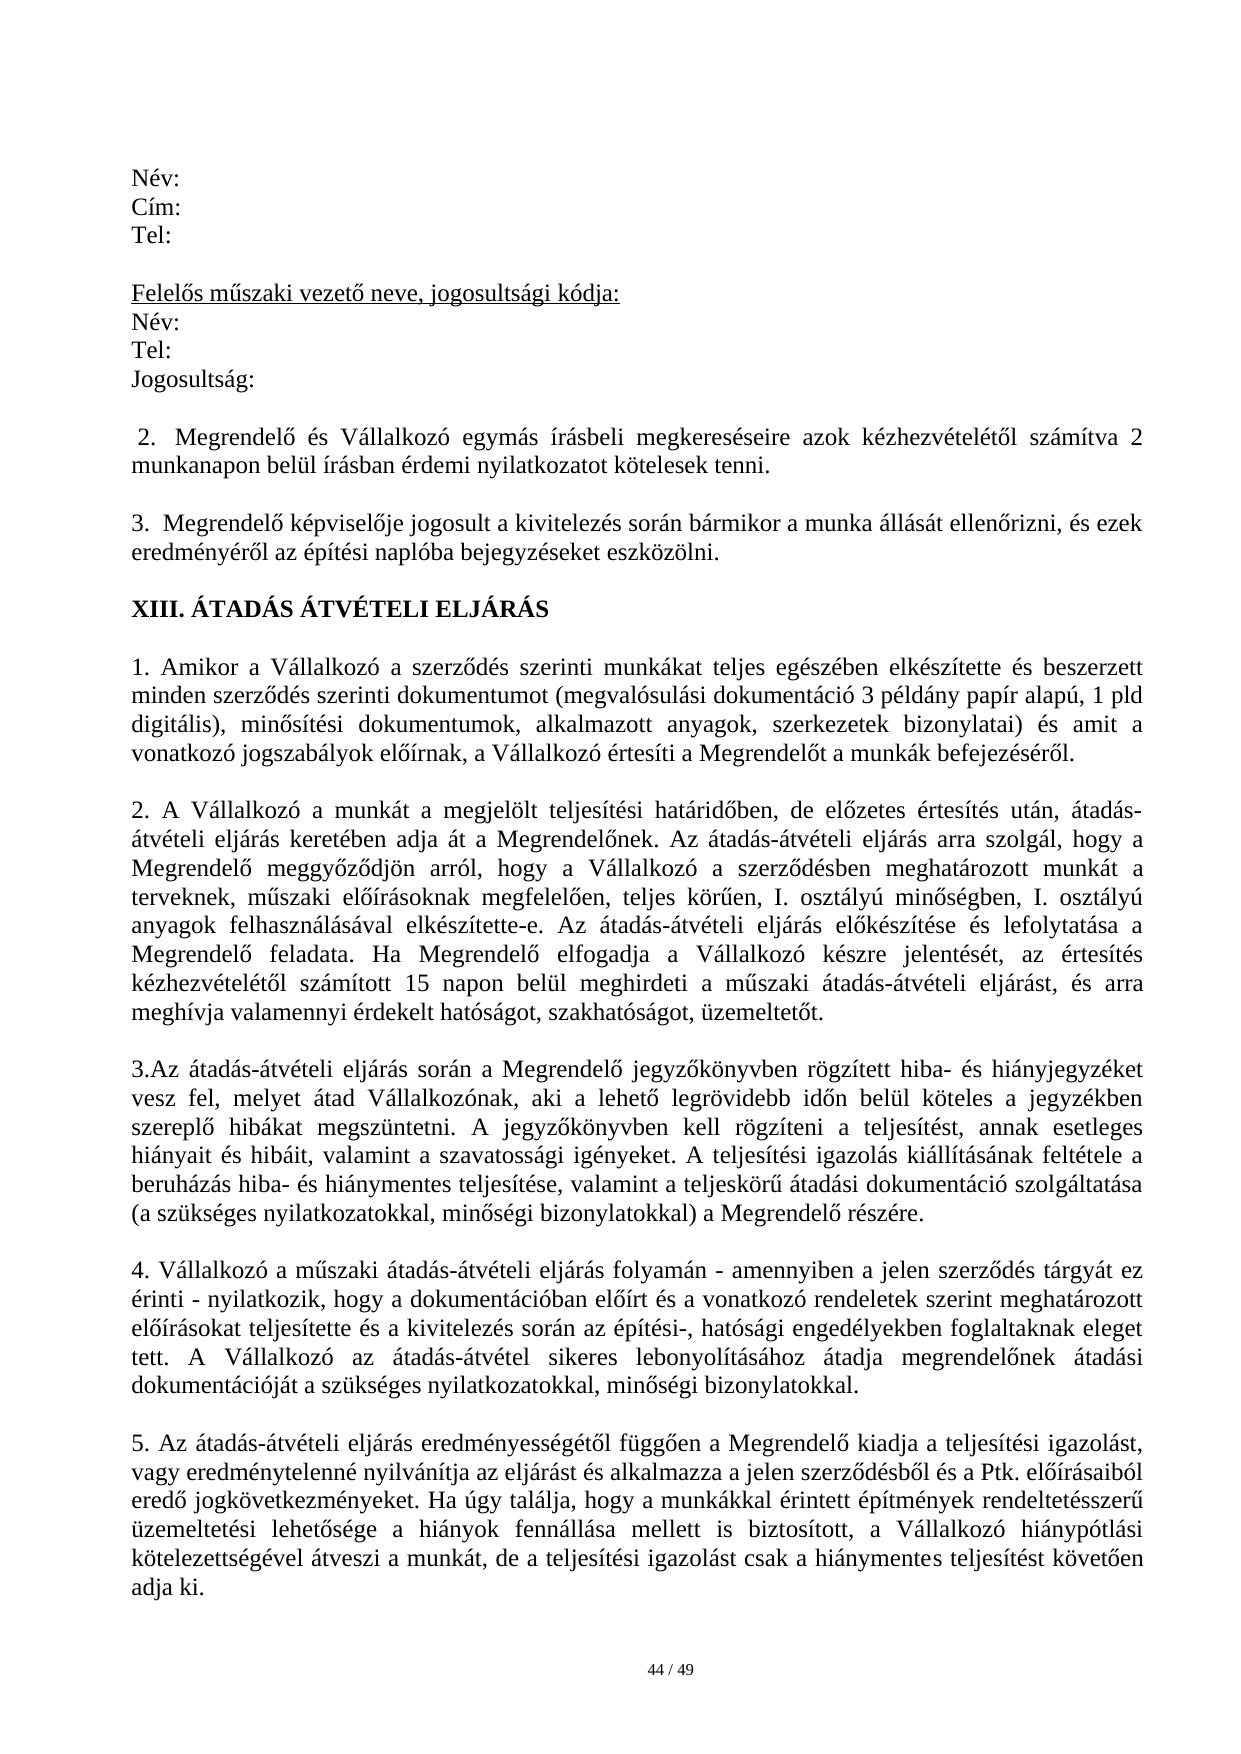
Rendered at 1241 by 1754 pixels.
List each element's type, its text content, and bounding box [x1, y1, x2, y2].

text Név: [131, 163, 1144, 192]
text 1. Amikor a Vállalkozó a szerződés szerinti munkákat teljes egészében elkészítette és beszerzett minden szerződés szerinti dokumentumot (megvalósulási dokumentáció 3 példány papír alapú, 1 pld digitális), minősítési dokumentumok, alkalmazott anyagok, szerkezetek bizonylatai) és amit a vonatkozó jogszabályok előírnak, a Vállalkozó értesíti a Megrendelőt a munkák befejezéséről. [131, 652, 1144, 767]
text XIII. ÁTADÁS ÁTVÉTELI ELJÁRÁS [131, 594, 1144, 623]
text 5. Az átadás-átvételi eljárás eredményességétől függően a Megrendelő kiadja a teljesítési igazolást, vagy eredménytelenné nyilvánítja az eljárást és alkalmazza a jelen szerződésből és a Ptk. előírásaiból eredő jogkövetkezményeket. Ha úgy találja, hogy a munkákkal érintett építmények rendeltetésszerű üzemeltetési lehetősége a hiányok fennállása mellett is biztosított, a Vállalkozó hiánypótlási kötelezettségével átveszi a munkát, de a teljesítési igazolást csak a hiánymentes teljesítést követően adja ki. [131, 1428, 1144, 1600]
text Felelős műszaki vezető neve, jogosultsági kódja: [131, 278, 1144, 307]
text Tel: [131, 220, 1144, 249]
text Név: [131, 307, 1144, 335]
text 3. Megrendelő képviselője jogosult a kivitelezés során bármikor a munka állását ellenőrizni, és ezek eredményéről az építési naplóba bejegyzéseket eszközölni. [131, 508, 1144, 565]
text Tel: [131, 335, 1144, 364]
text Jogosultság: [131, 364, 1144, 393]
text Cím: [131, 192, 1144, 220]
text 4. Vállalkozó a műszaki átadás-átvételi eljárás folyamán - amennyiben a jelen szerződés tárgyát ez érinti - nyilatkozik, hogy a dokumentációban előírt és a vonatkozó rendeletek szerint meghatározott előírásokat teljesítette és a kivitelezés során az építési-, hatósági engedélyekben foglaltaknak eleget tett. A Vállalkozó az átadás-átvétel sikeres lebonyolításához átadja megrendelőnek átadási dokumentációját a szükséges nyilatkozatokkal, minőségi bizonylatokkal. [131, 1255, 1144, 1399]
text 3.Az átadás-átvételi eljárás során a Megrendelő jegyzőkönyvben rögzített hiba- és hiányjegyzéket vesz fel, melyet átad Vállalkozónak, aki a lehető legrövidebb időn belül köteles a jegyzékben szereplő hibákat megszüntetni. A jegyzőkönyvben kell rögzíteni a teljesítést, annak esetleges hiányait és hibáit, valamint a szavatossági igényeket. A teljesítési igazolás kiállításának feltétele a beruházás hiba- és hiánymentes teljesítése, valamint a teljeskörű átadási dokumentáció szolgáltatása (a szükséges nyilatkozatokkal, minőségi bizonylatokkal) a Megrendelő részére. [131, 1054, 1144, 1227]
text 2. A Vállalkozó a munkát a megjelölt teljesítési határidőben, de előzetes értesítés után, átadás-átvételi eljárás keretében adja át a Megrendelőnek. Az átadás-átvételi eljárás arra szolgál, hogy a Megrendelő meggyőződjön arról, hogy a Vállalkozó a szerződésben meghatározott munkát a terveknek, műszaki előírásoknak megfelelően, teljes körűen, I. osztályú minőségben, I. osztályú anyagok felhasználásával elkészítette-e. Az átadás-átvételi eljárás előkészítése és lefolytatása a Megrendelő feladata. Ha Megrendelő elfogadja a Vállalkozó készre jelentését, az értesítés kézhezvételétől számított 15 napon belül meghirdeti a műszaki átadás-átvételi eljárást, és arra meghívja valamennyi érdekelt hatóságot, szakhatóságot, üzemeltetőt. [131, 795, 1144, 1025]
text 2. Megrendelő és Vállalkozó egymás írásbeli megkereséseire azok kézhezvételétől számítva 2 munkanapon belül írásban érdemi nyilatkozatot kötelesek tenni. [131, 422, 1144, 479]
